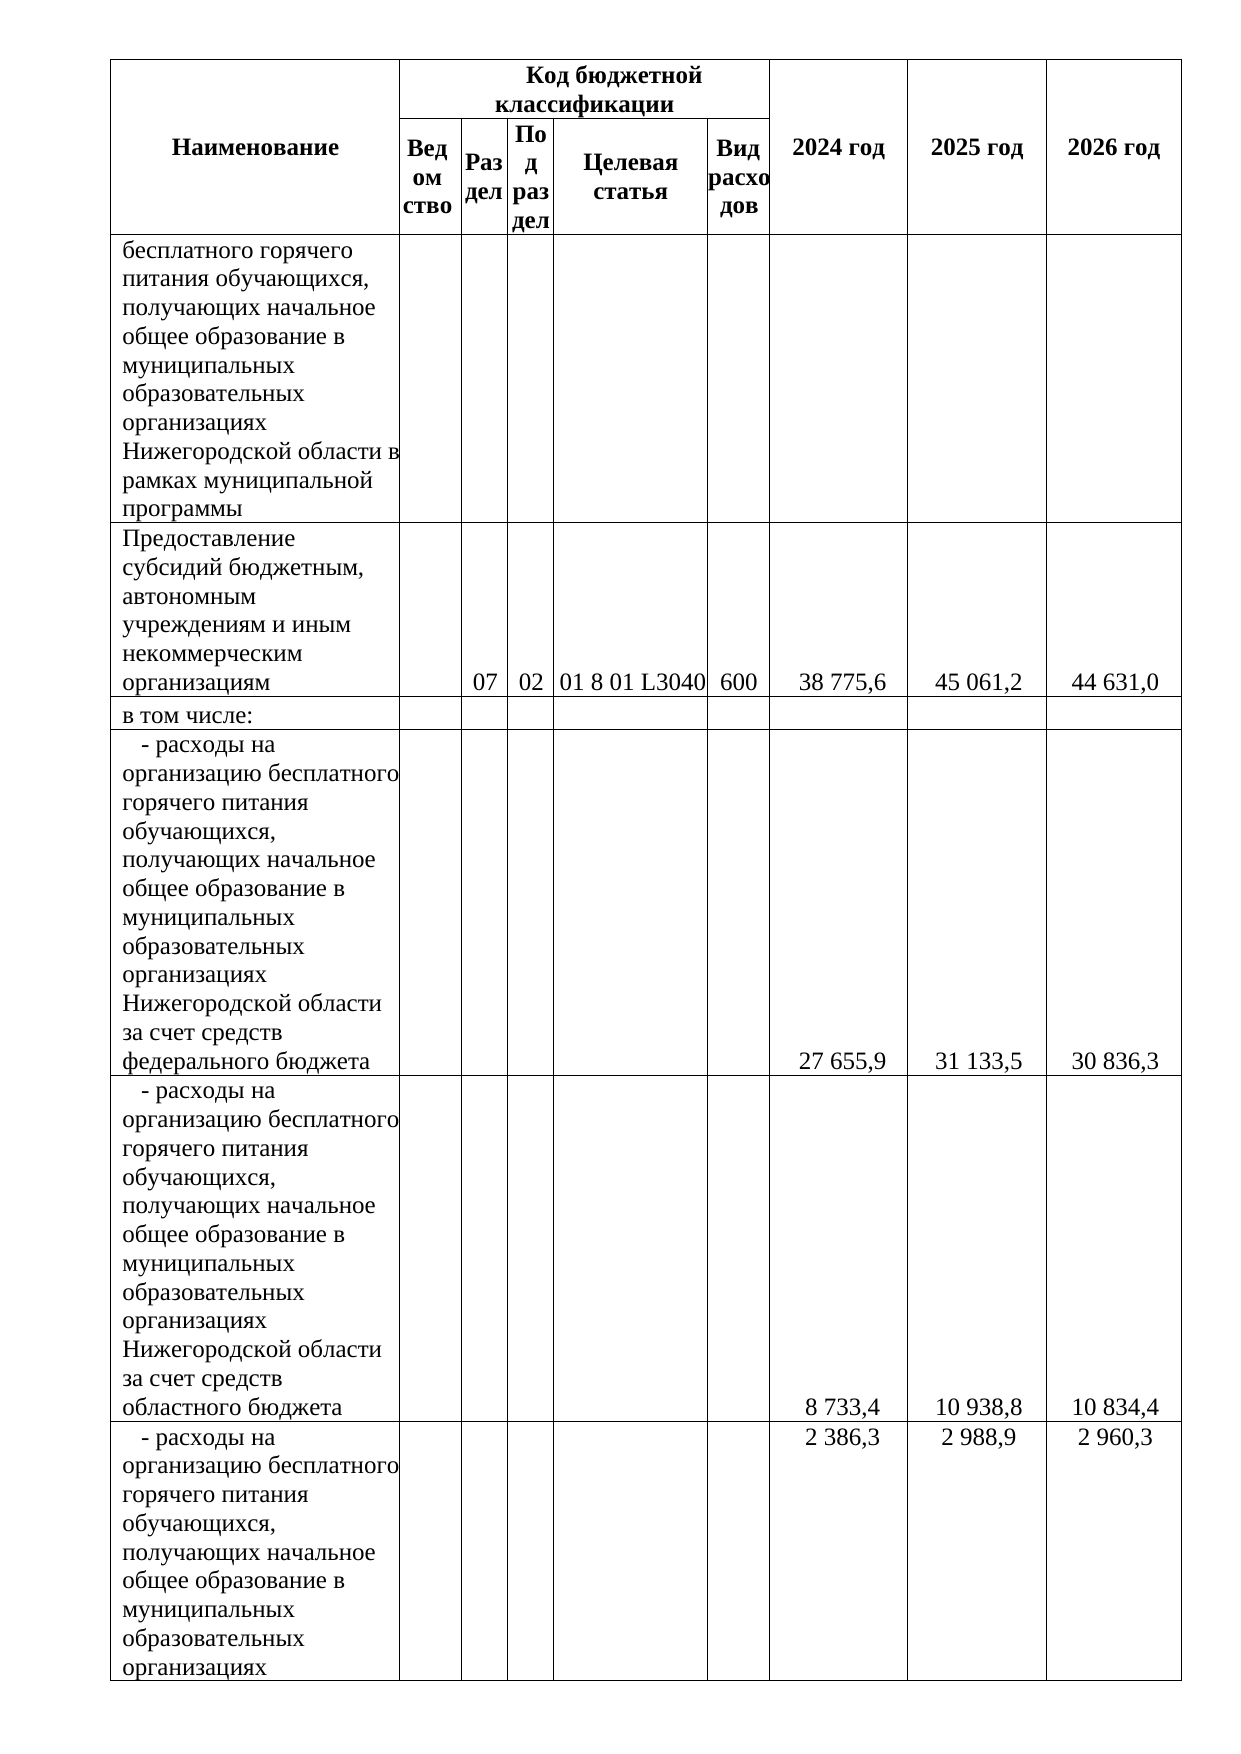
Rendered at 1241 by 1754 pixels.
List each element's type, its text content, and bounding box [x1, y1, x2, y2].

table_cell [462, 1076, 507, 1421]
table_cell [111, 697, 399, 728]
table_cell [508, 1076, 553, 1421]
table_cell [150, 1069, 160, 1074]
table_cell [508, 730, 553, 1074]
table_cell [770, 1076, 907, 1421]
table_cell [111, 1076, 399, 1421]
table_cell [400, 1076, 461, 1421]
table_header Наименование [111, 60, 399, 234]
table_cell Вид расходов [708, 119, 769, 234]
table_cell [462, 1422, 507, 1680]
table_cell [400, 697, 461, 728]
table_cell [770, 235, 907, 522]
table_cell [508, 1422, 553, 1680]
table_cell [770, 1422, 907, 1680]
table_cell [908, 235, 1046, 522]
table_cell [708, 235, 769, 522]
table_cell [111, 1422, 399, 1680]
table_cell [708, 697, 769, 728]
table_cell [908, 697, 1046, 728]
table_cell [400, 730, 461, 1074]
table_cell Раз дел [462, 119, 507, 234]
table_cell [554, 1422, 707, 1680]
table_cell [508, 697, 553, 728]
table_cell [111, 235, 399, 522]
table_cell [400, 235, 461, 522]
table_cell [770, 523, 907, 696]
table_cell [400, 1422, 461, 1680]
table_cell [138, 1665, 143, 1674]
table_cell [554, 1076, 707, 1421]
table_header 2025 год [908, 60, 1046, 234]
table_header 2024 год [770, 60, 907, 234]
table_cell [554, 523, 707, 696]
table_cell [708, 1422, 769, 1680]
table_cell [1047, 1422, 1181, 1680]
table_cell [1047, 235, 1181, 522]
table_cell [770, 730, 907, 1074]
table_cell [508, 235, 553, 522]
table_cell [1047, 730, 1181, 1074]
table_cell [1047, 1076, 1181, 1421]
table_header 2026 год [1047, 60, 1181, 234]
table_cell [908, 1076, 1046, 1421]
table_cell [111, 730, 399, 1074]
table_header Код бюджетной классификации [400, 60, 769, 118]
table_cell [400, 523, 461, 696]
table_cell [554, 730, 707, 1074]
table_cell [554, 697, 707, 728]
table_cell Под раз дел [508, 119, 553, 234]
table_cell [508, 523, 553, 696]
table_cell Ведом ство [400, 119, 461, 234]
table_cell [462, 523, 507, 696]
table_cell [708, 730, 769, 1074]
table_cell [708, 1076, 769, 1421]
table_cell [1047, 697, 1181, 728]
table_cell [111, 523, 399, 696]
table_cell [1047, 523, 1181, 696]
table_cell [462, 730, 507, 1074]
table_cell Целевая статья [554, 119, 707, 234]
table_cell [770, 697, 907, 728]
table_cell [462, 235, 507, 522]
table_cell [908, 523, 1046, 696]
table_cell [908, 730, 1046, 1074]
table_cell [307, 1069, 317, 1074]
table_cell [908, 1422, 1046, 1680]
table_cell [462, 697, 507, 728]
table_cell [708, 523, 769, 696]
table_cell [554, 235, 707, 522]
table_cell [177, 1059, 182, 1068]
